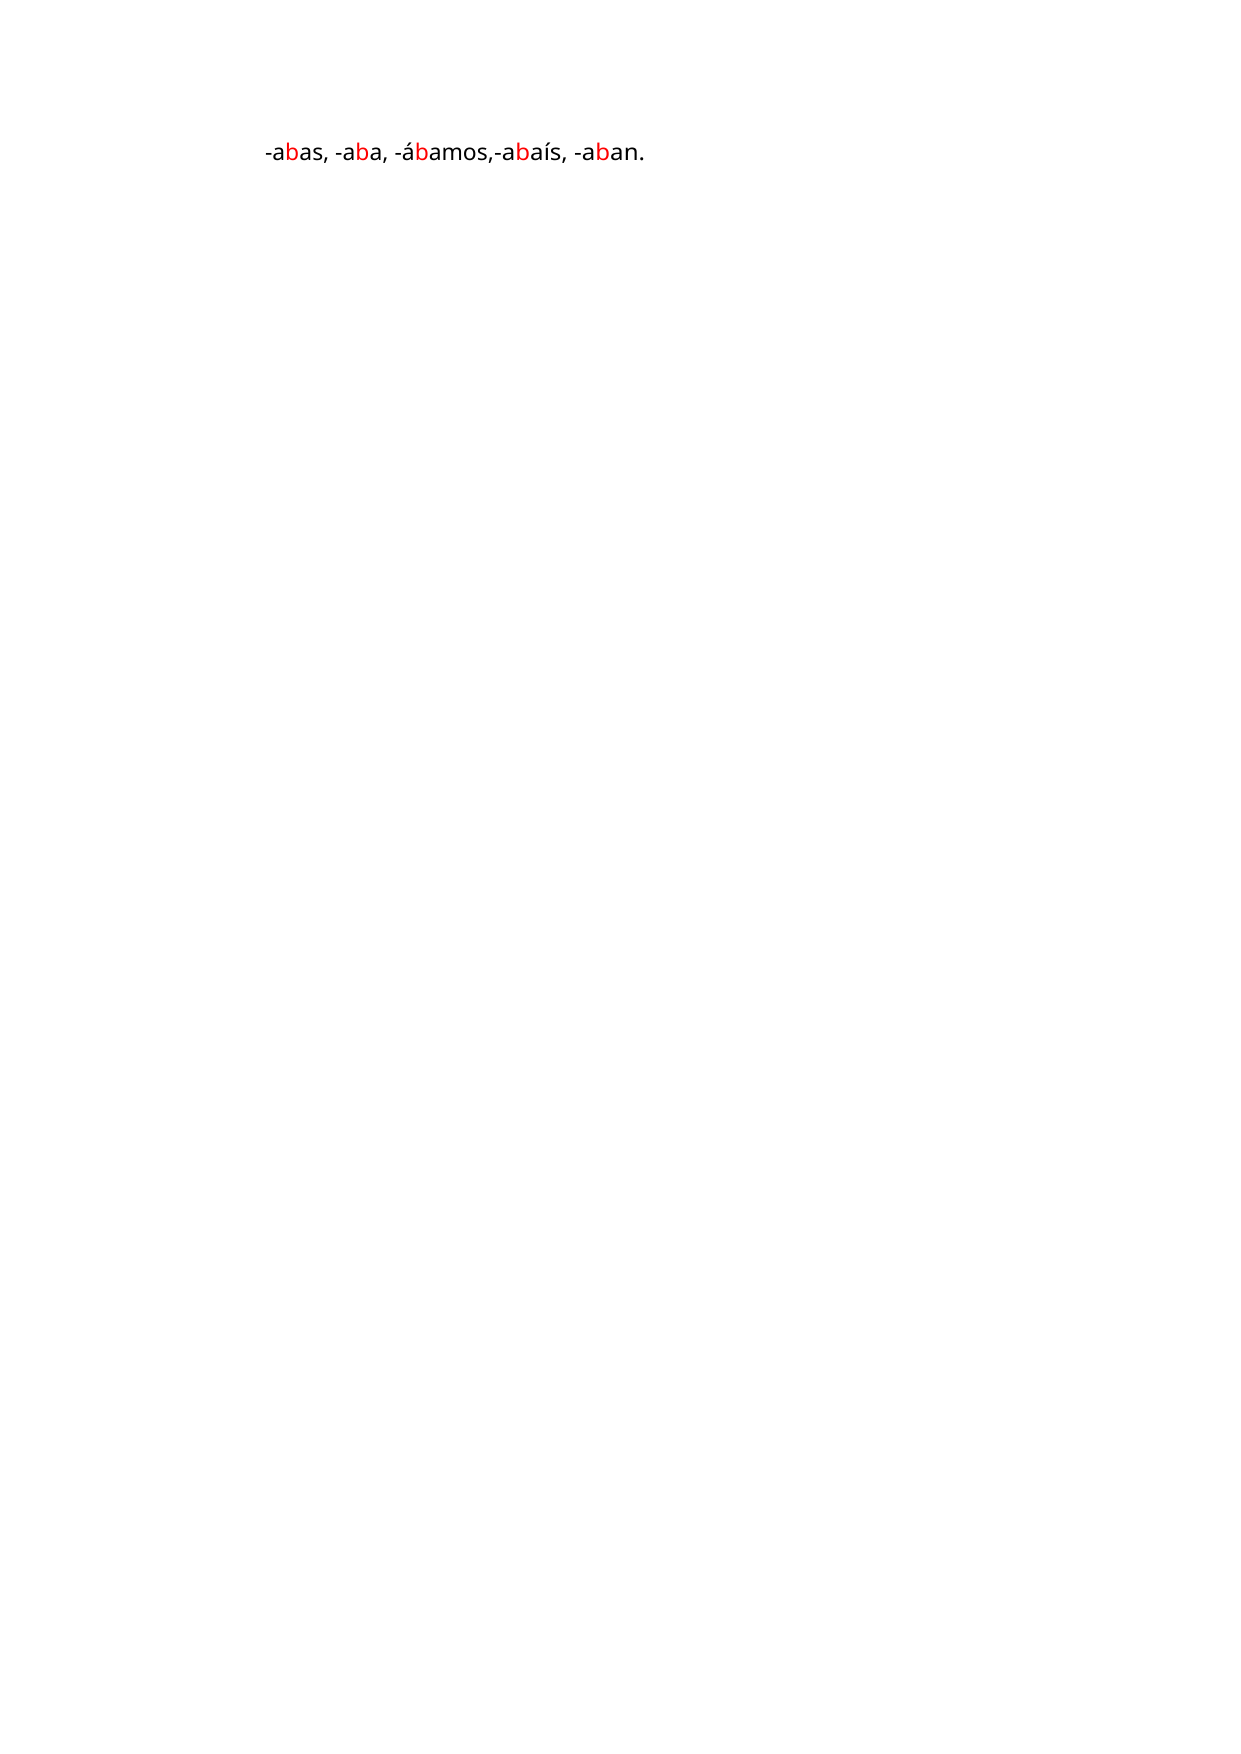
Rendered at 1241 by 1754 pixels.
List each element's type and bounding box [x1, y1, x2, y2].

list [227, 135, 1063, 167]
